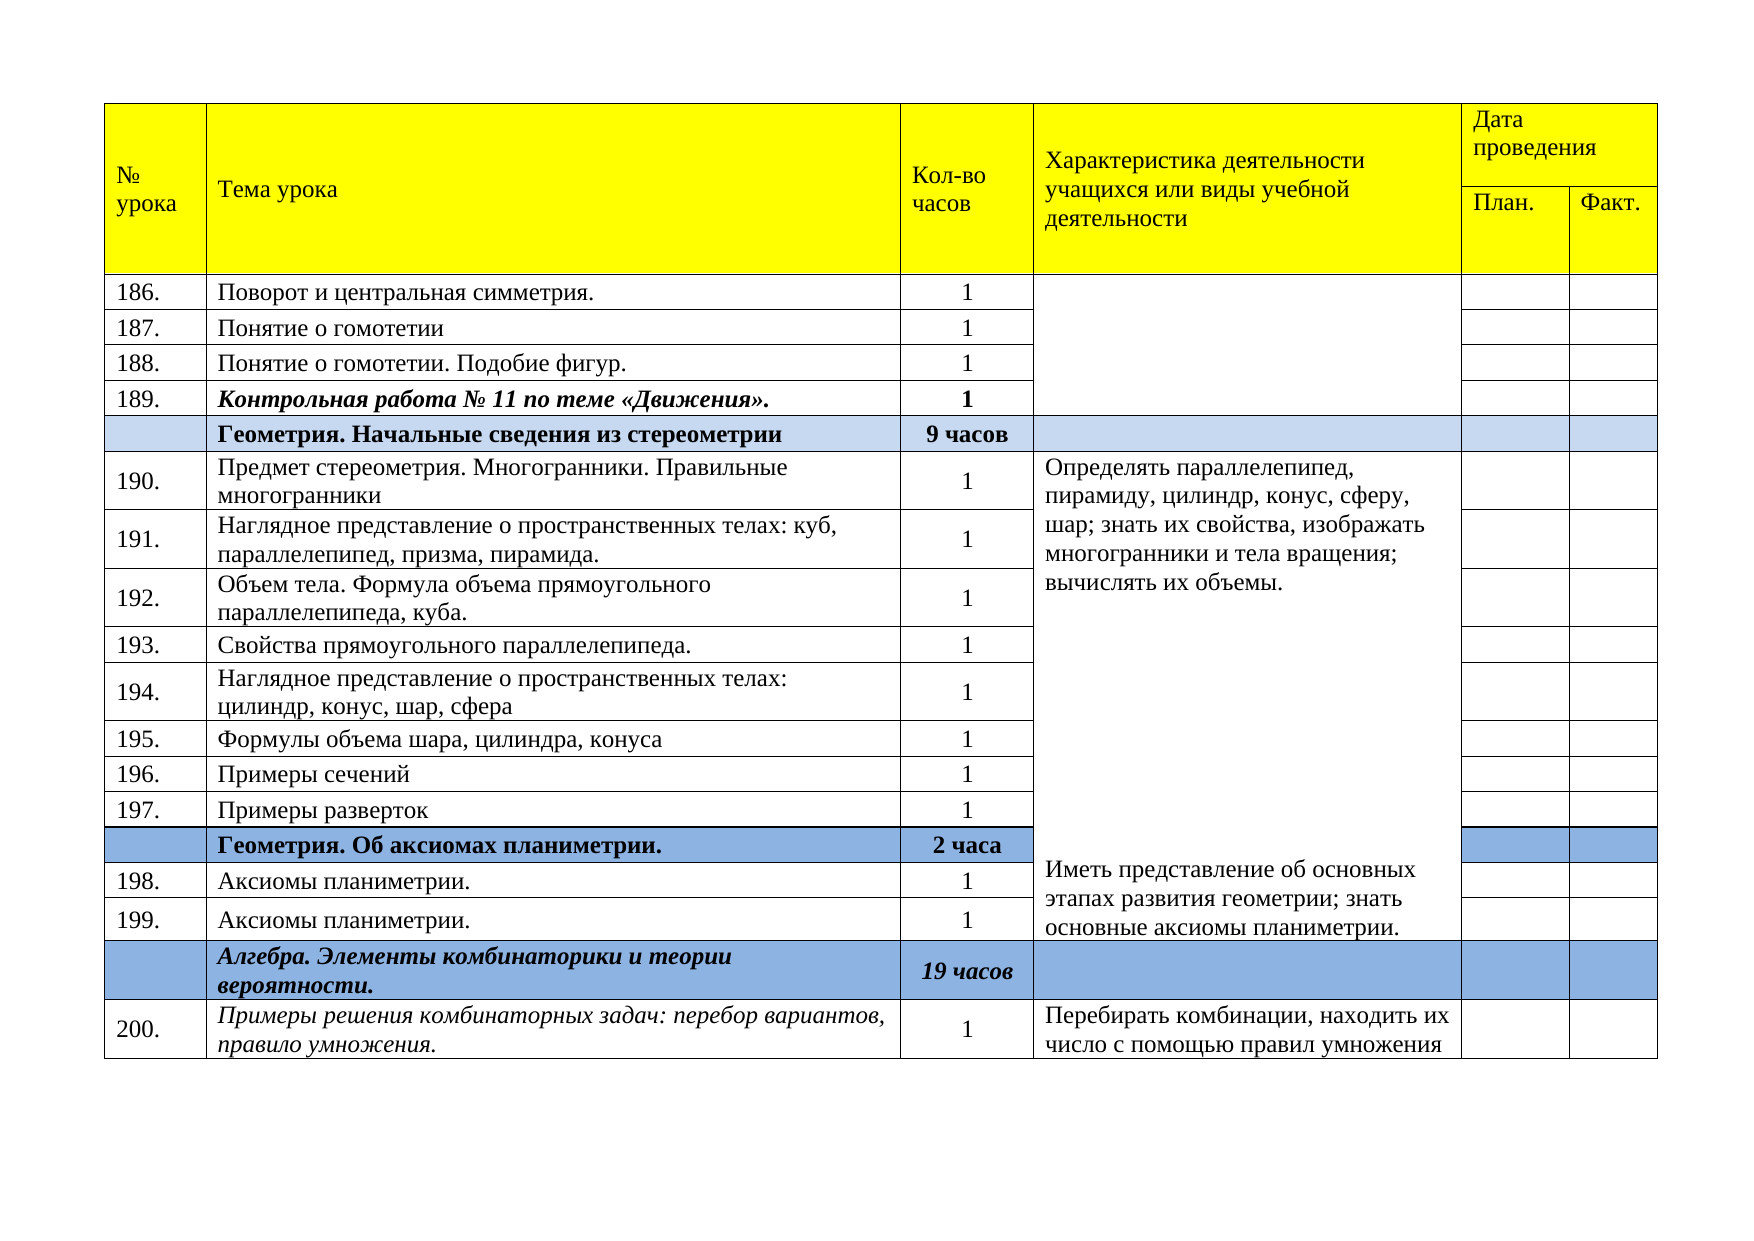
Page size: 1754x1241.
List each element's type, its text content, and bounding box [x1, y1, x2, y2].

table_cell [1570, 1000, 1657, 1057]
table_cell [105, 863, 206, 897]
table_cell Свойства прямоугольного параллелепипеда. [207, 627, 900, 662]
table_cell [1462, 721, 1569, 756]
table_cell [105, 345, 206, 380]
table_cell [105, 416, 206, 451]
table_cell [1570, 721, 1657, 756]
table_cell [1034, 941, 1461, 999]
table_cell Формулы объема шара, цилиндра, конуса [207, 721, 900, 756]
table_cell [1462, 828, 1569, 862]
table_cell [1570, 416, 1657, 451]
table_cell 2 часа [901, 828, 1033, 862]
table_cell [105, 381, 206, 415]
table_cell Понятие о гомотетии. Подобие фигур. [207, 345, 900, 380]
table_cell Объем тела. Формула объема прямоугольного параллелепипеда, куба. [207, 569, 900, 626]
table_cell Алгебра. Элементы комбинаторики и теории вероятности. [207, 941, 900, 999]
table_cell [105, 510, 206, 568]
table_header № урока [105, 104, 206, 273]
table_cell 1 [901, 510, 1033, 568]
table_cell Наглядное представление о пространственных телах: цилиндр, конус, шар, сфера [207, 663, 900, 720]
table_cell 1 [901, 721, 1033, 756]
table_cell 1 [901, 863, 1033, 897]
table_cell [1462, 510, 1569, 568]
table_cell Аксиомы планиметрии. [207, 863, 900, 897]
table_cell [105, 569, 206, 626]
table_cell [207, 1000, 900, 1057]
table_cell [105, 828, 206, 862]
table_cell [1462, 663, 1569, 720]
table_cell [1462, 275, 1569, 309]
table_cell [1462, 898, 1569, 940]
table_cell Примеры разверток [207, 792, 900, 826]
table_cell [1462, 941, 1569, 999]
table_cell [105, 275, 206, 309]
table_cell Наглядное представление о пространственных телах: куб, параллелепипед, призма, пирамида. [207, 510, 900, 568]
table_cell 1 [901, 452, 1033, 509]
table_cell [1570, 275, 1657, 309]
table_cell [105, 310, 206, 344]
table_cell [1570, 941, 1657, 999]
table_cell [105, 1000, 206, 1057]
table_cell 19 часов [901, 941, 1033, 999]
table_cell 1 [901, 663, 1033, 720]
table_cell [105, 757, 206, 791]
table_cell [1462, 310, 1569, 344]
table_cell Геометрия. Начальные сведения из стереометрии [207, 416, 900, 451]
table_header Кол-во часов [901, 104, 1033, 273]
table_cell [1570, 863, 1657, 897]
table_cell [105, 627, 206, 662]
table_cell [1462, 792, 1569, 826]
table_cell [1570, 569, 1657, 626]
table_cell [1570, 663, 1657, 720]
table_cell 1 [901, 757, 1033, 791]
table_cell [1034, 416, 1461, 451]
table_cell 1 [901, 1000, 1033, 1057]
table_cell 1 [901, 898, 1033, 940]
table_cell [105, 452, 206, 509]
table_cell [1570, 627, 1657, 662]
table_cell [1570, 898, 1657, 940]
table_header Дата проведения [1462, 104, 1657, 186]
table_cell [105, 663, 206, 720]
table_cell [105, 941, 206, 999]
table_header Характеристика деятельности учащихся или виды учебной деятельности [1034, 104, 1461, 273]
table_cell Понятие о гомотетии [207, 310, 900, 344]
table_cell 1 [901, 627, 1033, 662]
table_cell Предмет стереометрия. Многогранники. Правильные многогранники [207, 452, 900, 509]
table_cell [105, 721, 206, 756]
table_cell Аксиомы планиметрии. [207, 898, 900, 940]
table_cell 1 [901, 345, 1033, 380]
table_cell Поворот и центральная симметрия. [207, 275, 900, 309]
table_cell [1462, 569, 1569, 626]
table_header Тема урока [207, 104, 900, 273]
table_cell [1570, 345, 1657, 380]
table_cell [1462, 381, 1569, 415]
table_cell 1 [901, 310, 1033, 344]
table_cell [1462, 627, 1569, 662]
table_cell [1570, 757, 1657, 791]
table_cell Контрольная работа № 11 по теме «Движения». [207, 381, 900, 415]
table_cell [105, 898, 206, 940]
table_cell [1462, 757, 1569, 791]
table_cell [1570, 381, 1657, 415]
table_cell 1 [901, 381, 1033, 415]
table_cell [1462, 863, 1569, 897]
table_cell План. [1462, 187, 1569, 273]
table_cell [1570, 792, 1657, 826]
table_cell 1 [901, 792, 1033, 826]
table_cell 1 [901, 569, 1033, 626]
table_cell Определять параллелепипед, пирамиду, цилиндр, конус, сферу, шар; знать их свойства, изображать многогранники и тела вращения; вычислять их объемы. Иметь представление об основных этапах развития геометрии; знать основные аксиомы планиметрии. [1034, 452, 1461, 940]
table_cell 9 часов [901, 416, 1033, 451]
table_cell [1570, 828, 1657, 862]
table_cell Факт. [1570, 187, 1657, 273]
table_cell [1462, 416, 1569, 451]
table_cell [1462, 345, 1569, 380]
table_cell [1462, 1000, 1569, 1057]
table_cell Примеры сечений [207, 757, 900, 791]
table_cell [1462, 452, 1569, 509]
table_cell [105, 792, 206, 826]
table_cell [1570, 510, 1657, 568]
table_cell Геометрия. Об аксиомах планиметрии. [207, 828, 900, 862]
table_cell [1034, 1000, 1461, 1057]
table_cell [1570, 452, 1657, 509]
table_cell [1570, 310, 1657, 344]
table_cell 1 [901, 275, 1033, 309]
